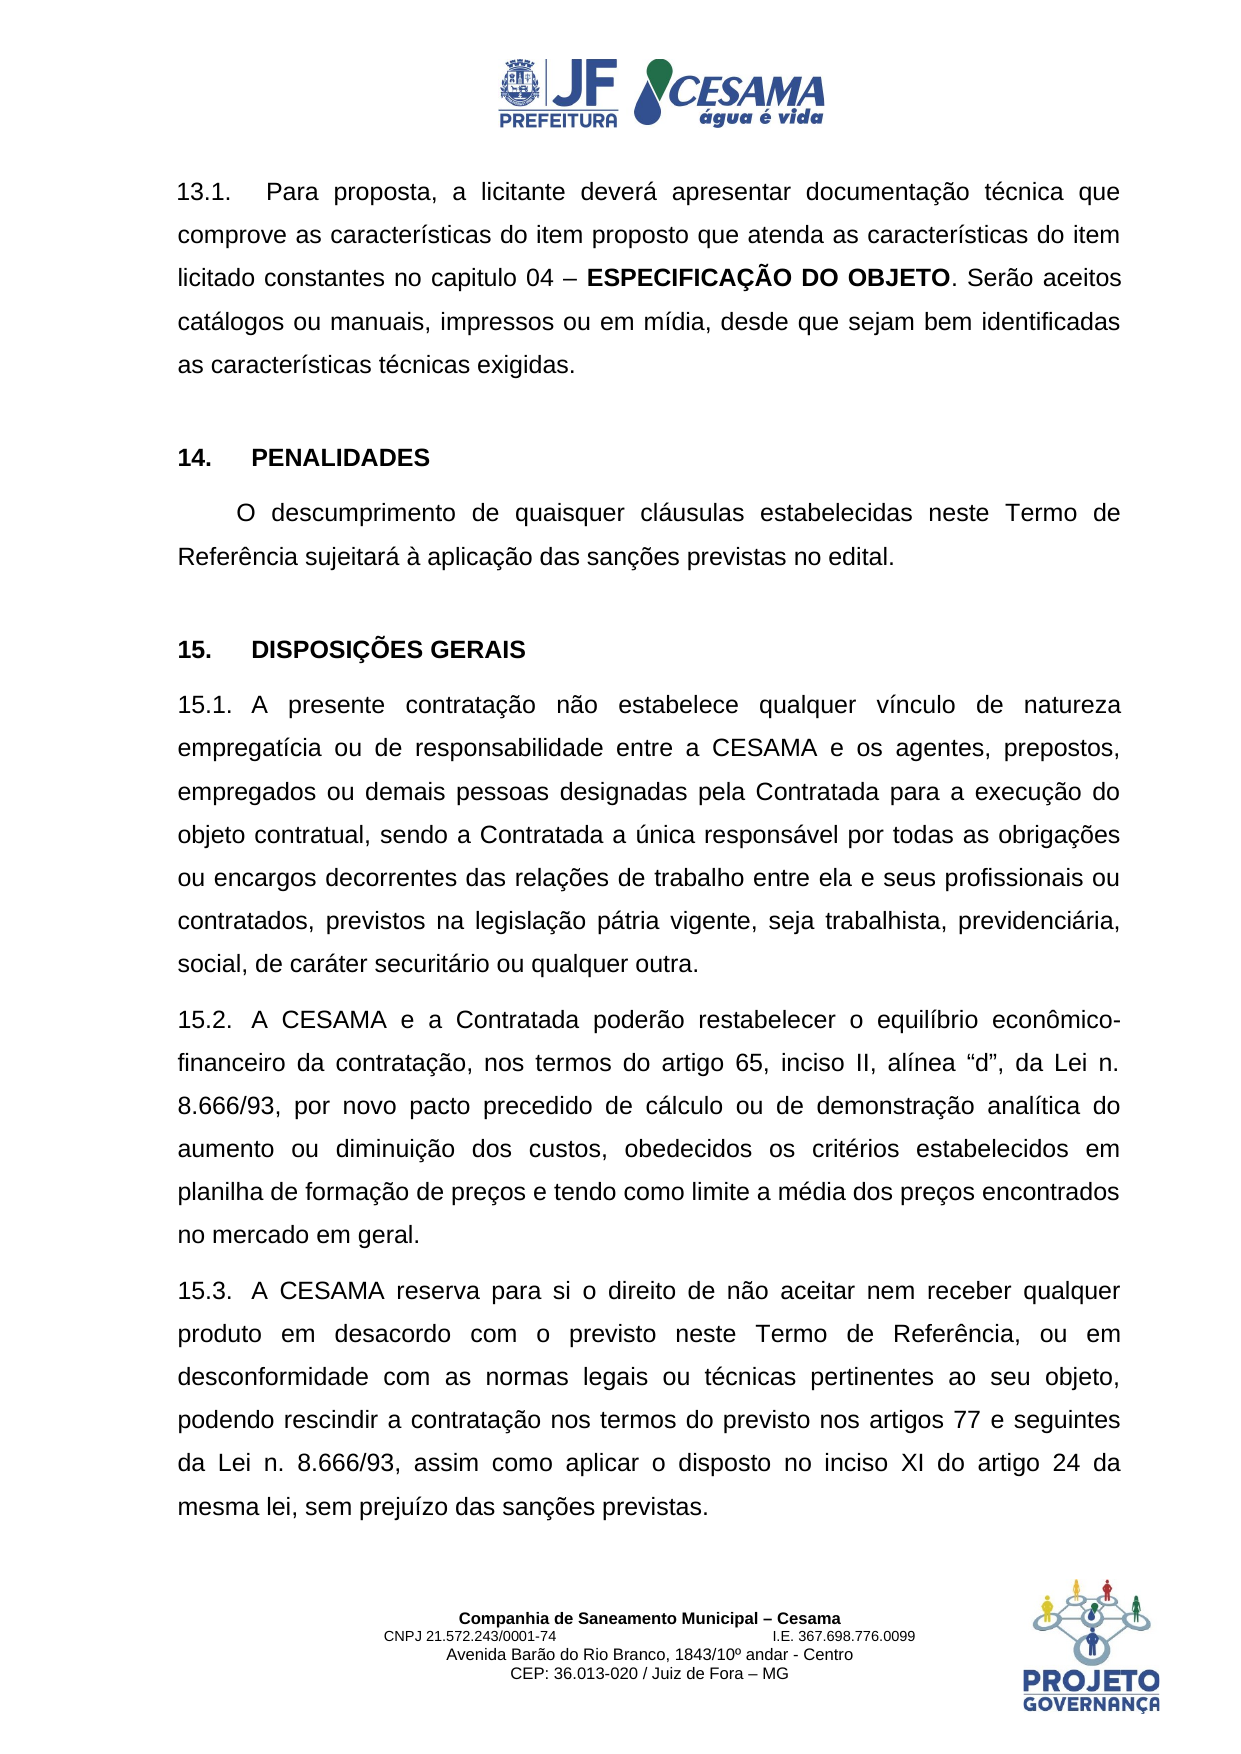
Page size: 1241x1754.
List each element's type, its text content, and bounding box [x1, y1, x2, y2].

picture [1023, 1579, 1160, 1714]
list PENALIDADES [177, 443, 1122, 472]
list A presente contratação não estabelece qualquer vínculo de natureza empregatícia ou de responsabilidade entre a CESAMA e os agentes, prepostos, empregados ou demais pessoas designadas pela Contratada para a execução do objeto contratual, sendo a Contratada a única responsável por todas as obrigações ou encargos decorrentes das relações de trabalho entre ela e seus profissionais ou contratados, previstos na legislação pátria vigente, seja trabalhista, previdenciária, social, de caráter securitário ou qualquer outra. [177, 690, 1122, 978]
text O descumprimento de quaisquer cláusulas estabelecidas neste Termo de Referência sujeitará à aplicação das sanções previstas no edital. [177, 498, 1122, 570]
list A CESAMA reserva para si o direito de não aceitar nem receber qualquer produto em desacordo com o previsto neste Termo de Referência, ou em desconformidade com as normas legais ou técnicas pertinentes ao seu objeto, podendo rescindir a contratação nos termos do previsto nos artigos 77 e seguintes da Lei n. 8.666/93, assim como aplicar o disposto no inciso XI do artigo 24 da mesma lei, sem prejuízo das sanções previstas. [177, 1276, 1122, 1520]
list A CESAMA e a Contratada poderão restabelecer o equilíbrio econômico-financeiro da contratação, nos termos do artigo 65, inciso II, alínea “d”, da Lei n. 8.666/93, por novo pacto precedido de cálculo ou de demonstração analítica do aumento ou diminuição dos custos, obedecidos os critérios estabelecidos em planilha de formação de preços e tendo como limite a média dos preços encontrados no mercado em geral. [177, 1005, 1122, 1249]
list DISPOSIÇÕES GERAIS [177, 635, 1122, 663]
picture [498, 59, 825, 128]
list Para proposta, a licitante deverá apresentar documentação técnica que comprove as características do item proposto que atenda as características do item licitado constantes no capitulo 04 – ESPECIFICAÇÃO DO OBJETO. Serão aceitos catálogos ou manuais, impressos ou em mídia, desde que sejam bem identificadas as características técnicas exigidas. [176, 177, 1122, 378]
